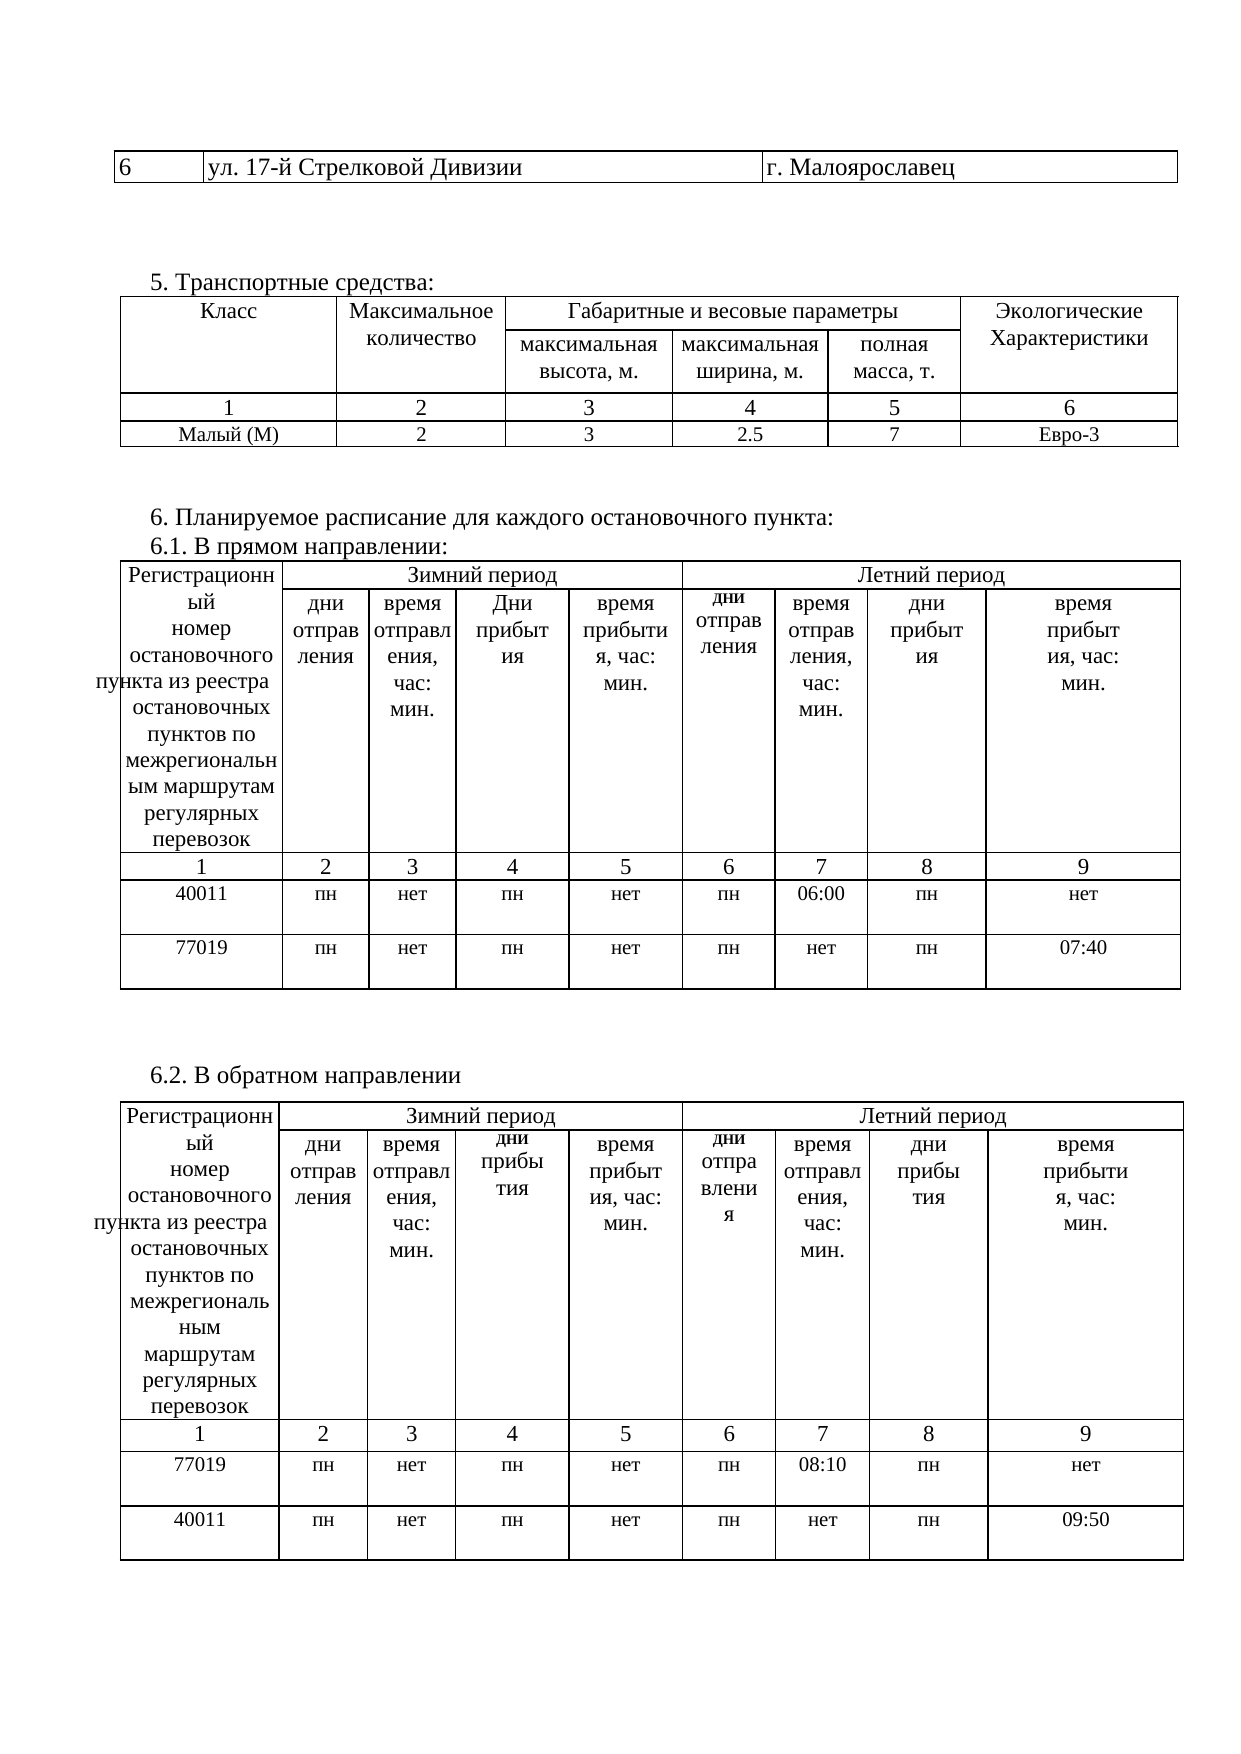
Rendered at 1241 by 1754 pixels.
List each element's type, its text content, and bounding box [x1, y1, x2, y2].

table_cell пн [683, 1507, 775, 1559]
table_cell пн [868, 881, 985, 934]
table_cell 5 [829, 394, 960, 420]
table_cell время отправл ения, час: мин. [776, 1131, 869, 1419]
table_cell нет [570, 935, 682, 988]
table_cell Евро-3 [961, 422, 1177, 446]
table_cell время отправ ления, час: мин. [776, 590, 867, 851]
table_header Экологические Характеристики [961, 297, 1177, 392]
table_cell 5 [570, 1420, 682, 1451]
table_cell 4 [673, 394, 827, 420]
table_cell 40011 [121, 881, 282, 934]
text 6.1. В прямом направлении: [150, 531, 1090, 560]
table_cell нет [368, 1452, 455, 1505]
table_header Регистрационный номер остановочного пункта из реестра остановочных пунктов по межрегиональным маршрутам регулярных перевозок [121, 1103, 278, 1419]
table_cell 77019 [121, 935, 282, 988]
table_cell 2 [337, 422, 505, 446]
table_cell 4 [457, 853, 568, 879]
table_cell нет [570, 881, 682, 934]
table_cell время прибыт ия, час: мин. [570, 1131, 682, 1419]
table_cell 3 [370, 853, 455, 879]
table_cell 1 [121, 1420, 278, 1451]
table_cell пн [283, 881, 368, 934]
table_cell пн [683, 1452, 775, 1505]
table_header Максимальное количество [337, 297, 505, 392]
table_header Зимний период [283, 562, 682, 588]
table_cell 2 [337, 394, 505, 420]
table_cell нет [570, 1452, 682, 1505]
table_cell нет [776, 935, 867, 988]
table_cell 3 [506, 422, 672, 446]
table_cell время отправл ения, час: мин. [368, 1131, 455, 1419]
table_cell пн [457, 881, 568, 934]
table_cell время прибыт ия, час: мин. [987, 590, 1180, 851]
table_cell пн [868, 935, 985, 988]
table_cell полная масса, т. [829, 331, 960, 392]
table_cell дни прибы тия [870, 1131, 987, 1419]
table_cell 3 [368, 1420, 455, 1451]
table_cell пн [456, 1452, 568, 1505]
text 5. Транспортные средства: [150, 267, 1090, 296]
table_cell 2 [283, 853, 368, 879]
table_cell 4 [456, 1420, 568, 1451]
table_cell пн [456, 1507, 568, 1559]
table_cell 8 [870, 1420, 987, 1451]
table_cell пн [870, 1452, 987, 1505]
table_cell максимальная ширина, м. [673, 331, 827, 392]
table_cell 6 [115, 152, 203, 181]
table_cell 7 [829, 422, 960, 446]
table_cell ДНИ отпра влени я [683, 1131, 775, 1419]
table_header Класс [121, 297, 336, 392]
table_cell время прибыти я, час: мин. [570, 590, 682, 851]
table_cell 6 [683, 853, 774, 879]
table_cell пн [870, 1507, 987, 1559]
table_cell 1 [121, 394, 336, 420]
table_cell 09:50 [989, 1507, 1183, 1559]
table_cell нет [570, 1507, 682, 1559]
text 6. Планируемое расписание для каждого остановочного пункта: [150, 502, 1090, 531]
table_cell Дни прибыт ия [457, 590, 568, 851]
table_cell 7 [776, 853, 867, 879]
table_cell 2.5 [673, 422, 827, 446]
table_cell пн [683, 935, 774, 988]
table_cell 3 [506, 394, 672, 420]
table_cell время прибыти я, час: мин. [989, 1131, 1183, 1419]
table_cell 40011 [121, 1507, 278, 1559]
table_header Летний период [683, 562, 1180, 588]
text 6.2. В обратном направлении [150, 1060, 1090, 1088]
table_cell 07:40 [987, 935, 1180, 988]
table_header Габаритные и весовые параметры [506, 297, 960, 329]
table_cell 9 [989, 1420, 1183, 1451]
table_cell 2 [280, 1420, 367, 1451]
table_cell 06:00 [776, 881, 867, 934]
table_cell 7 [776, 1420, 869, 1451]
table_cell пн [283, 935, 368, 988]
table_cell максимальная высота, м. [506, 331, 672, 392]
table_cell 8 [868, 853, 985, 879]
table_cell пн [457, 935, 568, 988]
table_cell 77019 [121, 1452, 278, 1505]
table_header Зимний период [280, 1103, 682, 1129]
table_header Летний период [683, 1103, 1183, 1129]
table_cell пн [683, 881, 774, 934]
table_cell пн [280, 1452, 367, 1505]
table_cell ДНИ прибы тия [456, 1131, 568, 1419]
table_cell дни прибыт ия [868, 590, 985, 851]
table_cell 9 [987, 853, 1180, 879]
table_cell дни отправ ления [280, 1131, 367, 1419]
table_cell нет [776, 1507, 869, 1559]
table_cell нет [368, 1507, 455, 1559]
table_cell нет [989, 1452, 1183, 1505]
table_cell 6 [961, 394, 1177, 420]
table_cell дни отправ ления [283, 590, 368, 851]
table_cell 6 [683, 1420, 775, 1451]
table_cell ул. 17-й Стрелковой Дивизии [204, 152, 762, 181]
table_cell время отправл ения, час: мин. [370, 590, 455, 851]
table_cell нет [987, 881, 1180, 934]
table_cell 08:10 [776, 1452, 869, 1505]
table_cell нет [370, 935, 455, 988]
table_cell Малый (М) [121, 422, 336, 446]
table_cell 5 [570, 853, 682, 879]
table_cell г. Малоярославец [763, 152, 1177, 181]
table_header Регистрационный номер остановочного пункта из реестра остановочных пунктов по межрегиональным маршрутам регулярных перевозок [121, 562, 282, 851]
table_cell 1 [121, 853, 282, 879]
table_cell пн [280, 1507, 367, 1559]
table_cell нет [370, 881, 455, 934]
table_cell ДНИ отправ ления [683, 590, 774, 851]
